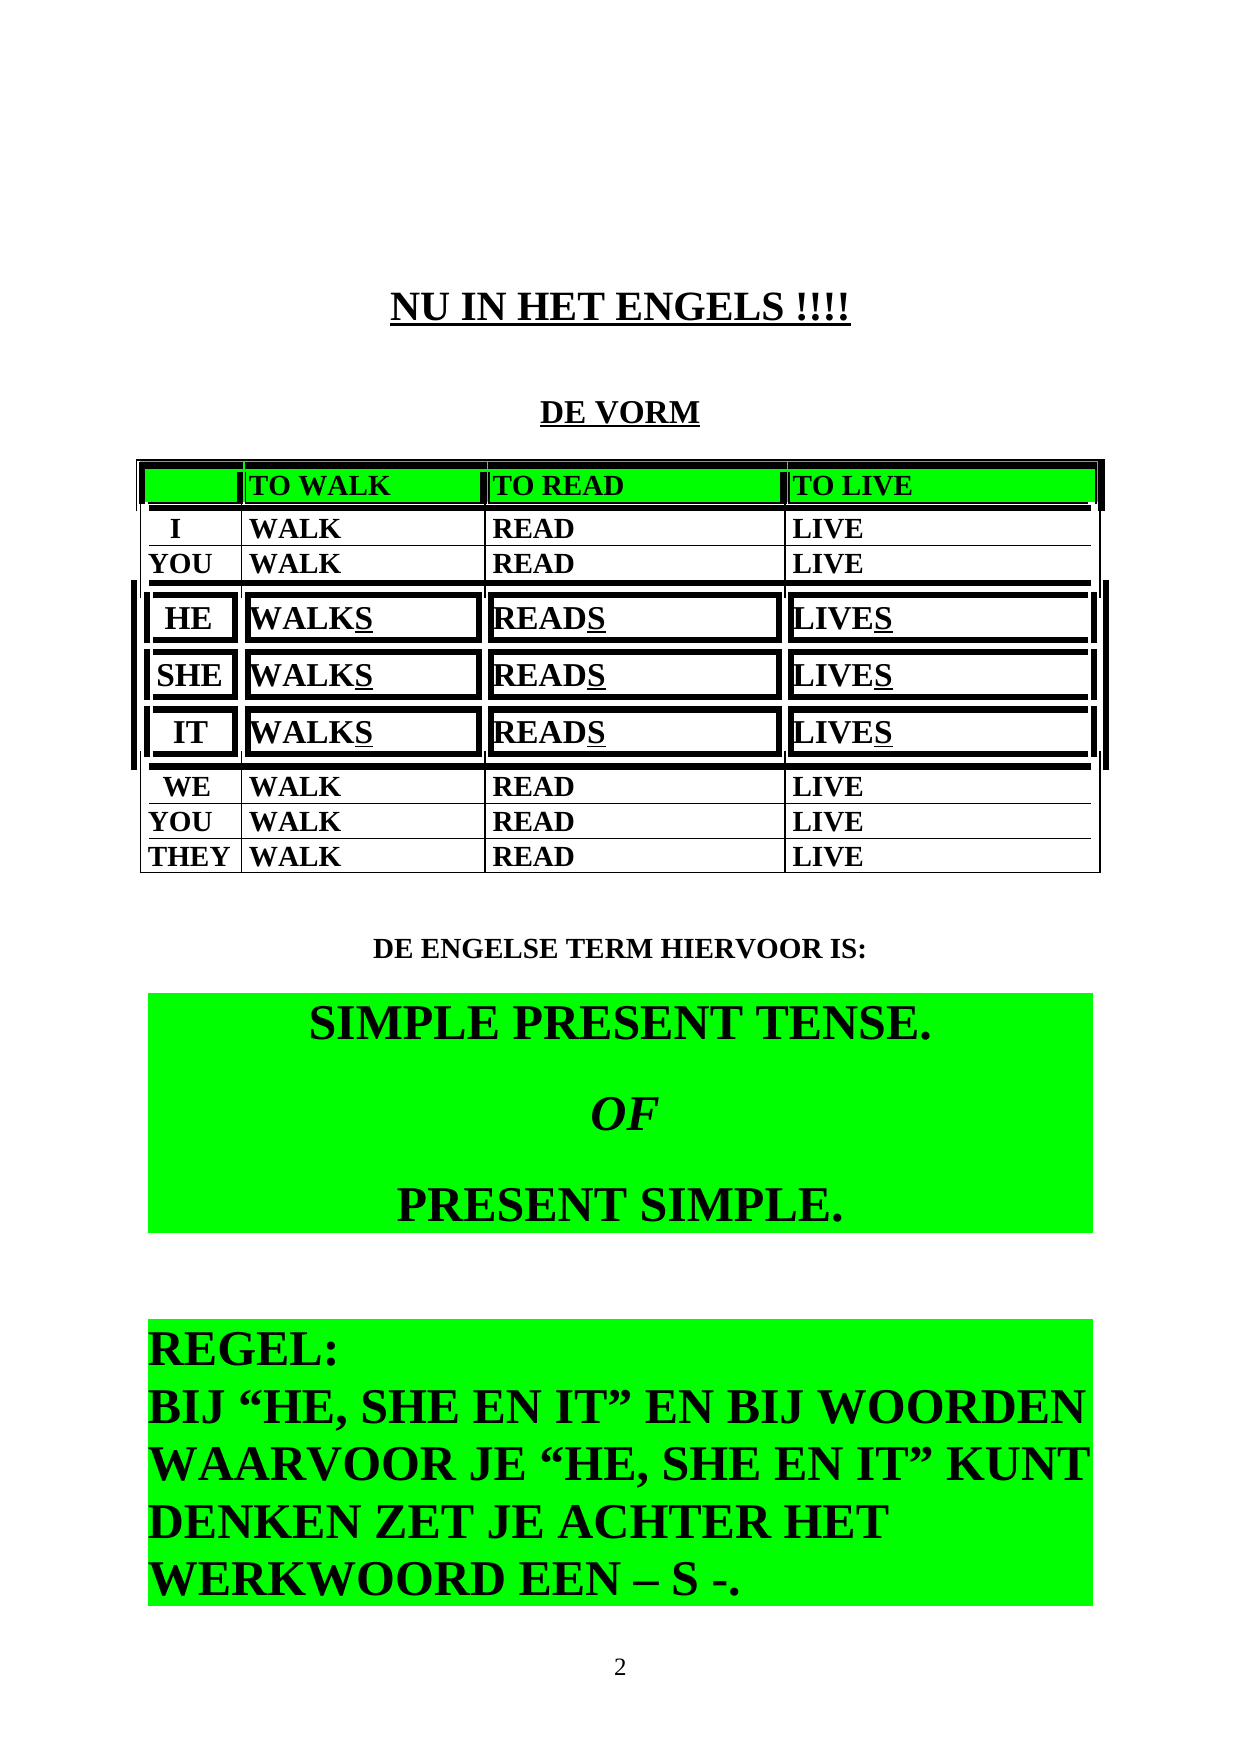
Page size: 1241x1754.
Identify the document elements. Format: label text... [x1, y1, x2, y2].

table_cell WALK [242, 770, 484, 803]
table_cell WALKS [241, 694, 485, 751]
table_cell WALK [242, 546, 484, 579]
table_cell READ [486, 511, 784, 545]
text PRESENT SIMPLE. [148, 1175, 1093, 1233]
text NU IN HET ENGELS !!!! [148, 282, 1093, 330]
table_cell WALK [242, 804, 484, 838]
table_cell SHE [140, 637, 241, 694]
table_cell READ [486, 839, 784, 872]
table_cell LIVE [786, 803, 1099, 838]
table_cell READS [485, 694, 785, 751]
table_cell READS [485, 637, 785, 694]
subtitle DE VORM [148, 392, 1093, 430]
table_cell IT [140, 694, 241, 751]
table_cell WALKS [241, 637, 485, 694]
text BIJ “HE, SHE EN IT” EN BIJ WOORDEN WAARVOOR JE “HE, SHE EN IT” KUNT DENKEN ZET JE ACHTER HET WERKWOORD EEN – S -. [148, 1376, 1093, 1606]
table_header TO LIVE [785, 461, 1098, 502]
table_cell READS [485, 586, 785, 637]
table_header TO READ [485, 461, 785, 502]
table_cell THEY [141, 838, 241, 872]
table_cell HE [140, 580, 241, 637]
table_cell I [141, 502, 241, 545]
table_cell LIVES [785, 637, 1100, 694]
table_header [145, 469, 241, 502]
text OF [148, 1084, 1093, 1142]
table_cell WALK [242, 511, 484, 545]
table_header TO WALK [241, 461, 485, 502]
table_cell YOU [141, 545, 241, 579]
table_cell WALK [242, 839, 484, 872]
table_cell WALKS [241, 586, 485, 637]
text SIMPLE PRESENT TENSE. [148, 993, 1093, 1051]
table_cell LIVES [785, 694, 1100, 751]
text REGEL: [148, 1319, 1093, 1376]
table_cell LIVE [786, 751, 1099, 803]
table_cell WE [141, 751, 241, 803]
table_cell LIVES [785, 580, 1100, 637]
table_cell LIVE [786, 838, 1099, 872]
table_cell YOU [141, 803, 241, 838]
table_cell READ [486, 804, 784, 838]
table_cell LIVE [786, 502, 1099, 545]
table_cell LIVE [786, 545, 1099, 579]
table_cell READ [486, 770, 784, 803]
table_cell READ [486, 546, 784, 579]
text DE ENGELSE TERM HIERVOOR IS: [148, 931, 1093, 964]
